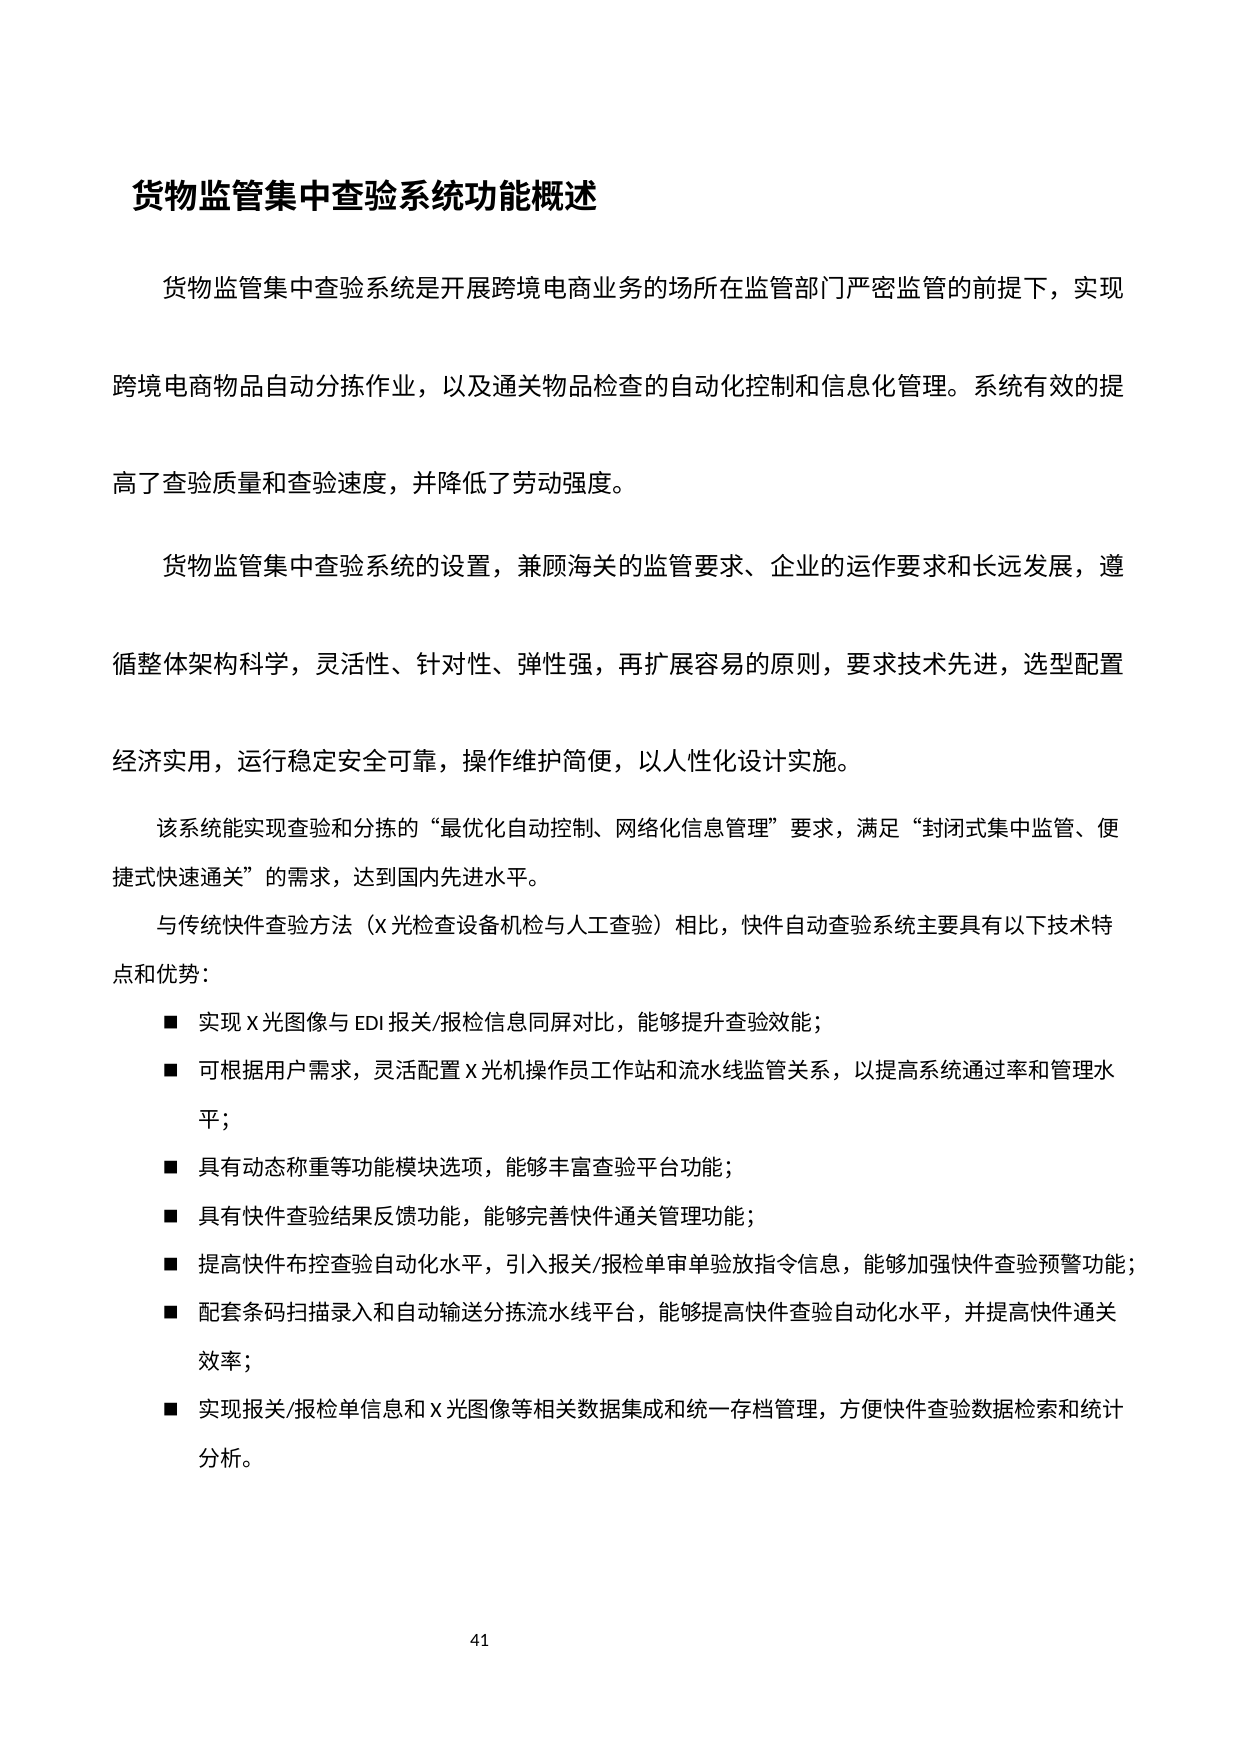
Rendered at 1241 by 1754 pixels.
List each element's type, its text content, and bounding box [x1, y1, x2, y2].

text 该系统能实现查验和分拣的“最优化自动控制、网络化信息管理”要求，满足“封闭式集中监管、便捷式快速通关”的需求，达到国内先进水平。 [112, 810, 1128, 892]
list 配套条码扫描录入和自动输送分拣流水线平台，能够提高快件查验自动化水平，并提高快件通关效率； [162, 1295, 1128, 1376]
list 实现X光图像与EDI报关/报检信息同屏对比，能够提升查验效能； [162, 1004, 1128, 1037]
subtitle 货物监管集中查验系统功能概述 [131, 162, 1128, 227]
list 具有动态称重等功能模块选项，能够丰富查验平台功能； [162, 1150, 1128, 1182]
text 货物监管集中查验系统是开展跨境电商业务的场所在监管部门严密监管的前提下，实现跨境电商物品自动分拣作业，以及通关物品检查的自动化控制和信息化管理。系统有效的提高了查验质量和查验速度，并降低了劳动强度。 [112, 254, 1128, 514]
text 货物监管集中查验系统的设置，兼顾海关的监管要求、企业的运作要求和长远发展，遵循整体架构科学，灵活性、针对性、弹性强，再扩展容易的原则，要求技术先进，选型配置经济实用，运行稳定安全可靠，操作维护简便，以人性化设计实施。 [112, 532, 1128, 792]
list 实现报关/报检单信息和X光图像等相关数据集成和统一存档管理，方便快件查验数据检索和统计分析。 [162, 1392, 1128, 1473]
list 具有快件查验结果反馈功能，能够完善快件通关管理功能； [162, 1198, 1128, 1231]
list 可根据用户需求，灵活配置X光机操作员工作站和流水线监管关系，以提高系统通过率和管理水平； [162, 1053, 1128, 1134]
list 提高快件布控查验自动化水平，引入报关/报检单审单验放指令信息，能够加强快件查验预警功能； [162, 1247, 1128, 1279]
text 与传统快件查验方法（X光检查设备机检与人工查验）相比，快件自动查验系统主要具有以下技术特点和优势： [112, 907, 1128, 989]
